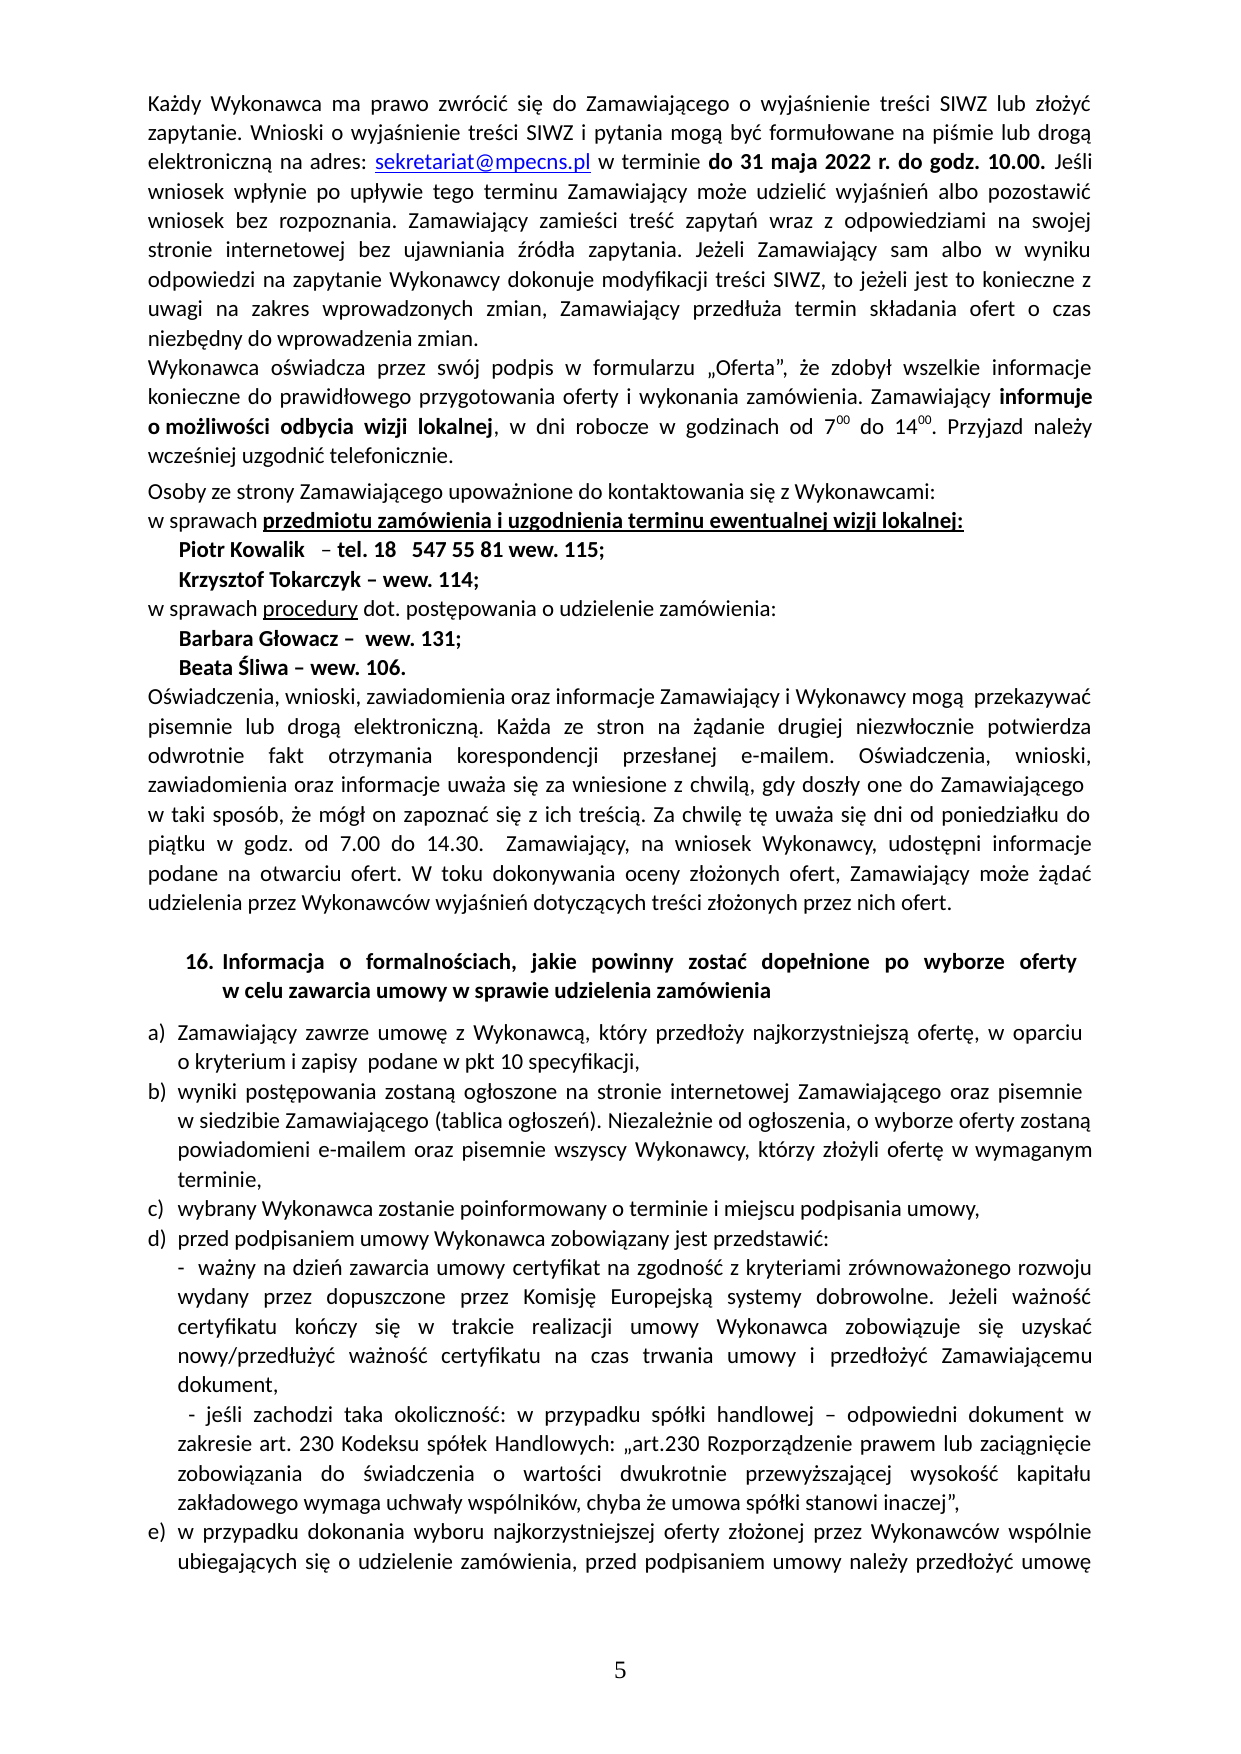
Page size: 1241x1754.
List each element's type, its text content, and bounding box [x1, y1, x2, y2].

text Beata Śliwa – wew. 106. [148, 653, 1093, 681]
text Osoby ze strony Zamawiającego upoważnione do kontaktowania się z Wykonawcami: [148, 477, 1093, 505]
list wybrany Wykonawca zostanie poinformowany o terminie i miejscu podpisania umowy, [148, 1194, 1093, 1222]
list wyniki postępowania zostaną ogłoszone na stronie internetowej Zamawiającego oraz pisemnie w siedzibie Zamawiającego (tablica ogłoszeń). Niezależnie od ogłoszenia, o wyborze oferty zostaną powiadomieni e-mailem oraz pisemnie wszyscy Wykonawcy, którzy złożyli ofertę w wymaganym terminie, [148, 1077, 1093, 1193]
list - ważny na dzień zawarcia umowy certyfikat na zgodność z kryteriami zrównoważonego rozwoju wydany przez dopuszczone przez Komisję Europejską systemy dobrowolne. Jeżeli ważność certyfikatu kończy się w trakcie realizacji umowy Wykonawca zobowiązuje się uzyskać nowy/przedłużyć ważność certyfikatu na czas trwania umowy i przedłożyć Zamawiającemu dokument, [177, 1253, 1093, 1398]
text Każdy Wykonawca ma prawo zwrócić się do Zamawiającego o wyjaśnienie treści SIWZ lub złożyć zapytanie. Wnioski o wyjaśnienie treści SIWZ i pytania mogą być formułowane na piśmie lub drogą elektroniczną na adres: sekretariat@mpecns.pl w terminie do 31 maja 2022 r. do godz. 10.00. Jeśli wniosek wpłynie po upływie tego terminu Zamawiający może udzielić wyjaśnień albo pozostawić wniosek bez rozpoznania. Zamawiający zamieści treść zapytań wraz z odpowiedziami na swojej stronie internetowej bez ujawniania źródła zapytania. Jeżeli Zamawiający sam albo w wyniku odpowiedzi na zapytanie Wykonawcy dokonuje modyfikacji treści SIWZ, to jeżeli jest to konieczne z uwagi na zakres wprowadzonych zmian, Zamawiający przedłuża termin składania ofert o czas niezbędny do wprowadzenia zmian. [148, 89, 1093, 352]
list przed podpisaniem umowy Wykonawca zobowiązany jest przedstawić: [148, 1224, 1093, 1252]
list Zamawiający zawrze umowę z Wykonawcą, który przedłoży najkorzystniejszą ofertę, w oparciu o kryterium i zapisy podane w pkt 10 specyfikacji, [148, 1018, 1093, 1075]
text Wykonawca oświadcza przez swój podpis w formularzu „Oferta”, że zdobył wszelkie informacje konieczne do prawidłowego przygotowania oferty i wykonania zamówienia. Zamawiający informuje o możliwości odbycia wizji lokalnej, w dni robocze w godzinach od 700 do 1400. Przyjazd należy wcześniej uzgodnić telefonicznie. [148, 353, 1093, 469]
text Oświadczenia, wnioski, zawiadomienia oraz informacje Zamawiający i Wykonawcy mogą przekazywać pisemnie lub drogą elektroniczną. Każda ze stron na żądanie drugiej niezwłocznie potwierdza odwrotnie fakt otrzymania korespondencji przesłanej e-mailem. Oświadczenia, wnioski, zawiadomienia oraz informacje uważa się za wniesione z chwilą, gdy doszły one do Zamawiającego w taki sposób, że mógł on zapoznać się z ich treścią. Za chwilę tę uważa się dni od poniedziałku do piątku w godz. od 7.00 do 14.30. Zamawiający, na wniosek Wykonawcy, udostępni informacje podane na otwarciu ofert. W toku dokonywania oceny złożonych ofert, Zamawiający może żądać udzielenia przez Wykonawców wyjaśnień dotyczących treści złożonych przez nich ofert. [148, 682, 1093, 916]
text w sprawach procedury dot. postępowania o udzielenie zamówienia: [148, 594, 1093, 622]
list Informacja o formalnościach, jakie powinny zostać dopełnione po wyborze oferty w celu zawarcia umowy w sprawie udzielenia zamówienia [185, 947, 1093, 1004]
text w sprawach przedmiotu zamówienia i uzgodnienia terminu ewentualnej wizji lokalnej: [148, 506, 1093, 534]
text Barbara Głowacz – wew. 131; [148, 624, 1093, 652]
text Piotr Kowalik – tel. 18 547 55 81 wew. 115; Krzysztof Tokarczyk – wew. 114; [148, 536, 1093, 593]
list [148, 1517, 1093, 1575]
list - jeśli zachodzi taka okoliczność: w przypadku spółki handlowej – odpowiedni dokument w zakresie art. 230 Kodeksu spółek Handlowych: „art.230 Rozporządzenie prawem lub zaciągnięcie zobowiązania do świadczenia o wartości dwukrotnie przewyższającej wysokość kapitału zakładowego wymaga uchwały wspólników, chyba że umowa spółki stanowi inaczej”, [177, 1400, 1093, 1516]
